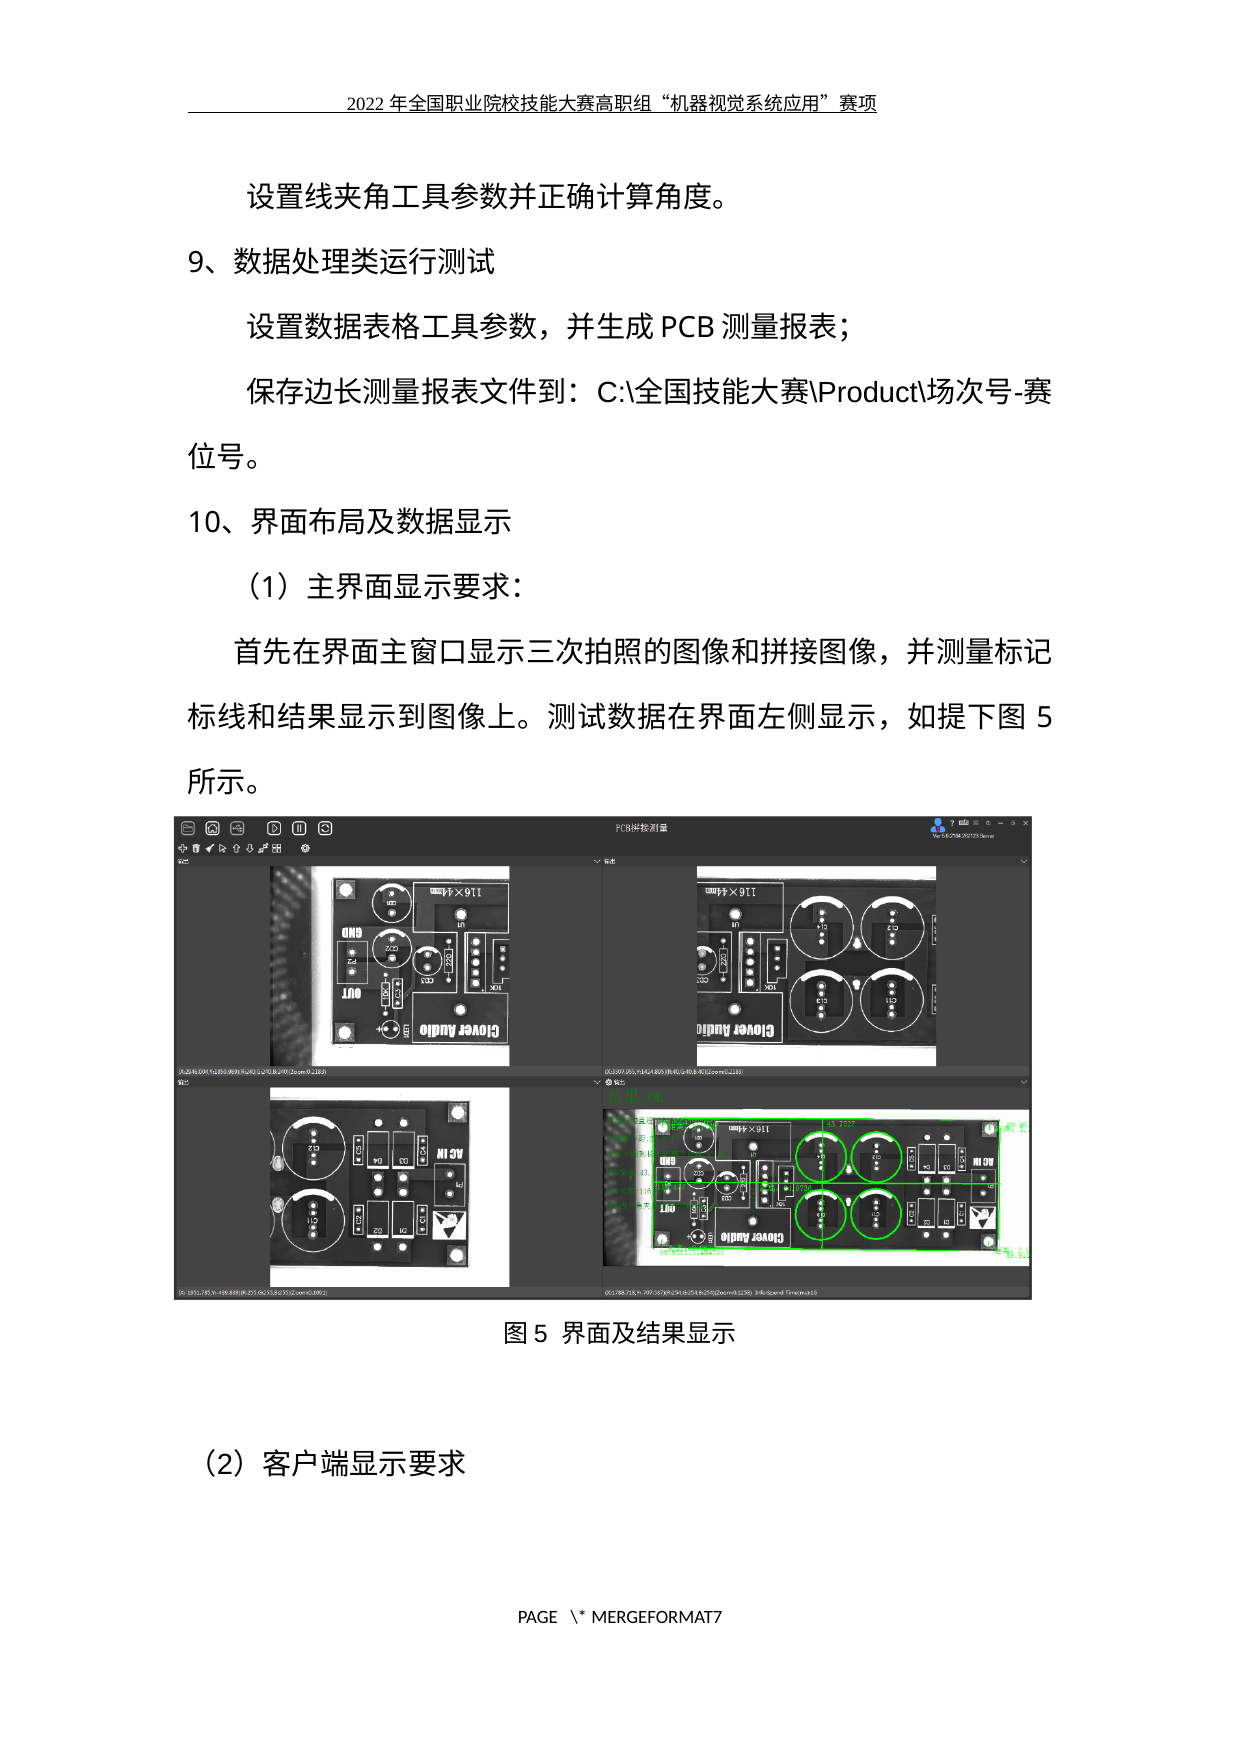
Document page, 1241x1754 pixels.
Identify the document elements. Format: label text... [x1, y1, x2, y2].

text 保存边长测量报表文件到：C:\全国技能大赛\Product\场次号-赛位号。 [187, 357, 1053, 487]
text （2）客户端显示要求 [187, 1429, 1053, 1494]
text 设置数据表格工具参数，并生成PCB测量报表； [187, 292, 1053, 357]
text 首先在界面主窗口显示三次拍照的图像和拼接图像，并测量标记标线和结果显示到图像上。测试数据在界面左侧显示，如提下图5所示。 [187, 617, 1053, 812]
text 9、数据处理类运行测试 [187, 227, 1053, 292]
picture [173, 816, 1032, 1300]
text 10、界面布局及数据显示 [187, 487, 1053, 552]
text （1）主界面显示要求： [187, 552, 1053, 617]
text 设置线夹角工具参数并正确计算角度。 [187, 162, 1053, 227]
